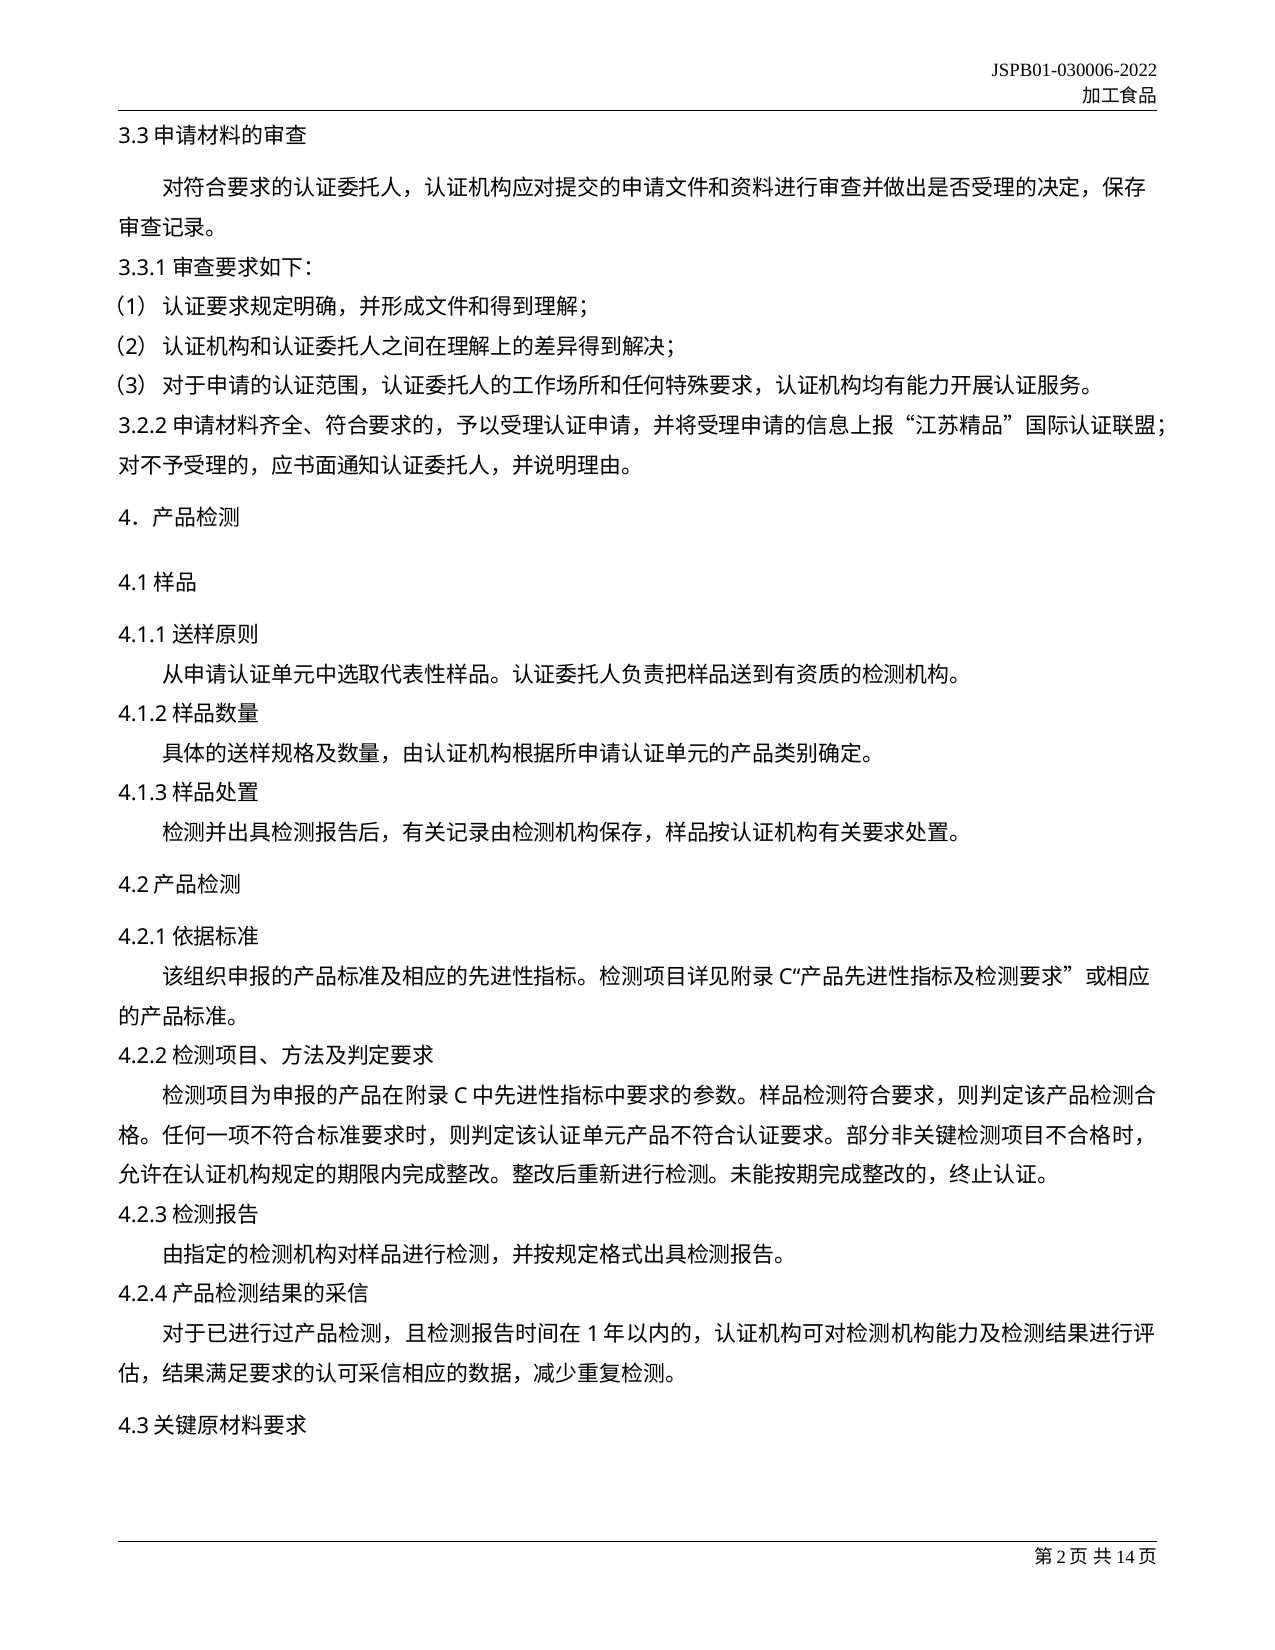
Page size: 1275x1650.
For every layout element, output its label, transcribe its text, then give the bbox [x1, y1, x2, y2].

text 检测项目为申报的产品在附录C中先进性指标中要求的参数。样品检测符合要求，则判定该产品检测合格。任何一项不符合标准要求时，则判定该认证单元产品不符合认证要求。部分非关键检测项目不合格时，允许在认证机构规定的期限内完成整改。整改后重新进行检测。未能按期完成整改的，终止认证。 [118, 1078, 1157, 1189]
list 认证要求规定明确，并形成文件和得到理解； [103, 289, 1157, 321]
list 对于申请的认证范围，认证委托人的工作场所和任何特殊要求，认证机构均有能力开展认证服务。 [103, 368, 1157, 400]
text 3.3.1审查要求如下： [118, 249, 1157, 281]
list 认证机构和认证委托人之间在理解上的差异得到解决； [103, 329, 1157, 361]
text 4.2.1依据标准 [118, 919, 1157, 951]
text 4.1.3样品处置 [118, 775, 1157, 807]
text 4.1样品 [118, 565, 1157, 596]
text 4.1.1送样原则 [118, 617, 1157, 649]
text 4.3关键原材料要求 [118, 1408, 1157, 1439]
text 由指定的检测机构对样品进行检测，并按规定格式出具检测报告。 [118, 1237, 1157, 1268]
list 4．产品检测 [118, 500, 1157, 532]
text 对于已进行过产品检测，且检测报告时间在1年以内的，认证机构可对检测机构能力及检测结果进行评估，结果满足要求的认可采信相应的数据，减少重复检测。 [118, 1316, 1157, 1387]
text 对符合要求的认证委托人，认证机构应对提交的申请文件和资料进行审查并做出是否受理的决定，保存审查记录。 [118, 170, 1157, 242]
text 3.3申请材料的审查 [118, 118, 1157, 150]
text 4.1.2样品数量 [118, 696, 1157, 728]
text 4.2产品检测 [118, 867, 1157, 899]
text 具体的送样规格及数量，由认证机构根据所申请认证单元的产品类别确定。 [118, 736, 1157, 767]
text 4.2.3检测报告 [118, 1197, 1157, 1229]
text 检测并出具检测报告后，有关记录由检测机构保存，样品按认证机构有关要求处置。 [118, 815, 1157, 847]
text 从申请认证单元中选取代表性样品。认证委托人负责把样品送到有资质的检测机构。 [118, 657, 1157, 688]
text 该组织申报的产品标准及相应的先进性指标。检测项目详见附录C“产品先进性指标及检测要求”或相应的产品标准。 [118, 959, 1157, 1030]
text 4.2.4产品检测结果的采信 [118, 1276, 1157, 1308]
text 4.2.2检测项目、方法及判定要求 [118, 1038, 1157, 1070]
text 3.2.2申请材料齐全、符合要求的，予以受理认证申请，并将受理申请的信息上报“江苏精品”国际认证联盟；对不予受理的，应书面通知认证委托人，并说明理由。 [118, 408, 1157, 479]
